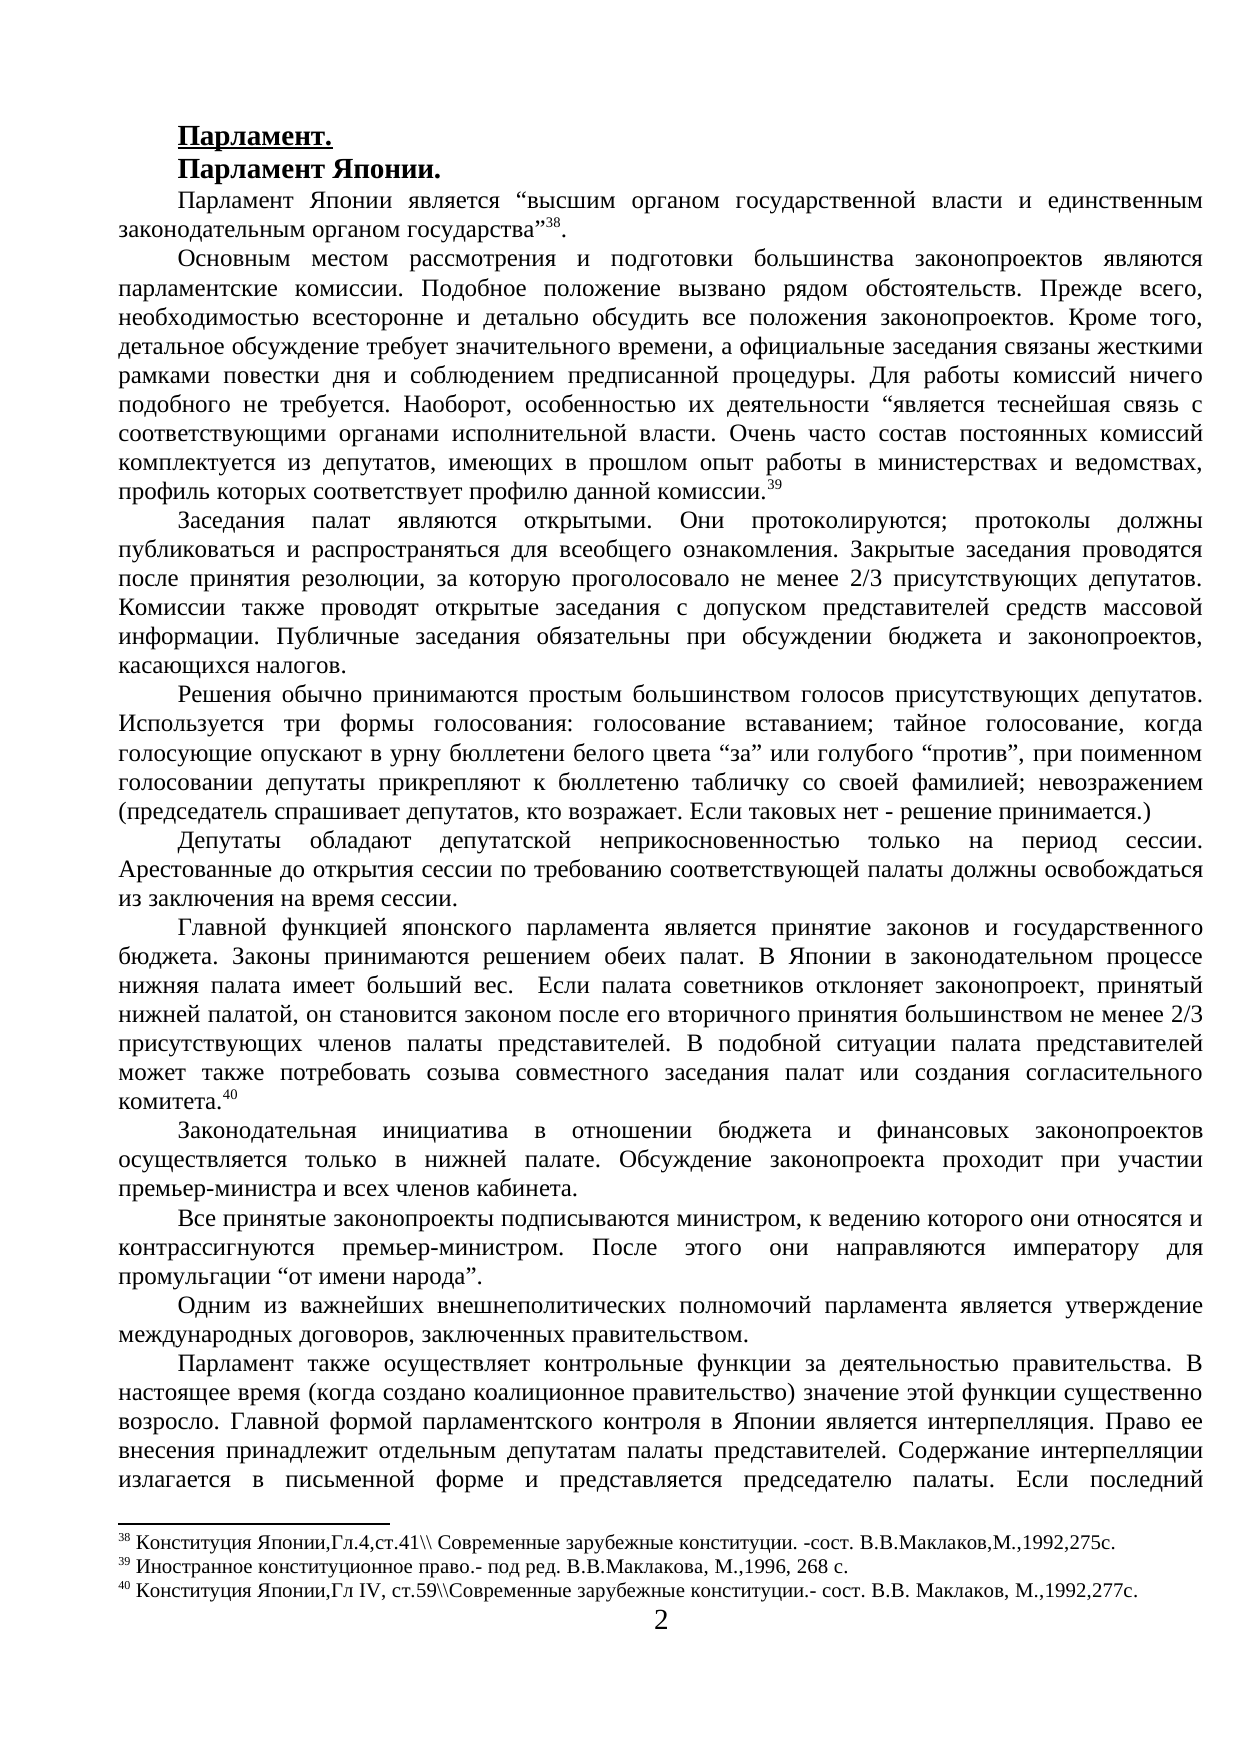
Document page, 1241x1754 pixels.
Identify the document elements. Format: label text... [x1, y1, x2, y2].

text Одним из важнейших внешнеполитических полномочий парламента является утверждение международных договоров, заключенных правительством. [118, 1289, 1204, 1348]
text Парламент Японии является “высшим органом государственной власти и единственным законодательным органом государства”. [118, 185, 1204, 243]
text Все принятые законопроекты подписываются министром, к ведению которого они относятся и контрассигнуются премьер-министром. После этого они направляются императору для промульгации “от имени народа”. [118, 1202, 1204, 1289]
text Заседания палат являются открытыми. Они протоколируются; протоколы должны публиковаться и распространяться для всеобщего ознакомления. Закрытые заседания проводятся после принятия резолюции, за которую проголосовало не менее 2/3 присутствующих депутатов. Комиссии также проводят открытые заседания с допуском представителей средств массовой информации. Публичные заседания обязательны при обсуждении бюджета и законопроектов, касающихся налогов. [118, 505, 1204, 679]
text Законодательная инициатива в отношении бюджета и финансовых законопроектов осуществляется только в нижней палате. Обсуждение законопроекта проходит при участии премьер-министра и всех членов кабинета. [118, 1115, 1204, 1202]
text Парламент Японии. [118, 152, 1204, 185]
text Парламент. [118, 118, 1204, 152]
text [118, 1348, 1204, 1493]
text Главной функцией японского парламента является принятие законов и государственного бюджета. Законы принимаются решением обеих палат. В Японии в законодательном процессе нижняя палата имеет больший вес. Если палата советников отклоняет законопроект, принятый нижней палатой, он становится законом после его вторичного принятия большинством не менее 2/3 присутствующих членов палаты представителей. В подобной ситуации палата представителей может также потребовать созыва совместного заседания палат или создания согласительного комитета. [118, 912, 1204, 1115]
text Решения обычно принимаются простым большинством голосов присутствующих депутатов. Используется три формы голосования: голосование вставанием; тайное голосование, когда голосующие опускают в урну бюллетени белого цвета “за” или голубого “против”, при поименном голосовании депутаты прикрепляют к бюллетеню табличку со своей фамилией; невозражением (председатель спрашивает депутатов, кто возражает. Если таковых нет - решение принимается.) [118, 679, 1204, 824]
text Основным местом рассмотрения и подготовки большинства законопроектов являются парламентские комиссии. Подобное положение вызвано рядом обстоятельств. Прежде всего, необходимостью всесторонне и детально обсудить все положения законопроектов. Кроме того, детальное обсуждение требует значительного времени, а официальные заседания связаны жесткими рамками повестки дня и соблюдением предписанной процедуры. Для работы комиссий ничего подобного не требуется. Наоборот, особенностью их деятельности “является теснейшая связь с соответствующими органами исполнительной власти. Очень часто состав постоянных комиссий комплектуется из депутатов, имеющих в прошлом опыт работы в министерствах и ведомствах, профиль которых соответствует профилю данной комиссии. [118, 243, 1204, 505]
text Депутаты обладают депутатской неприкосновенностью только на период сессии. Арестованные до открытия сессии по требованию соответствующей палаты должны освобождаться из заключения на время сессии. [118, 824, 1204, 912]
